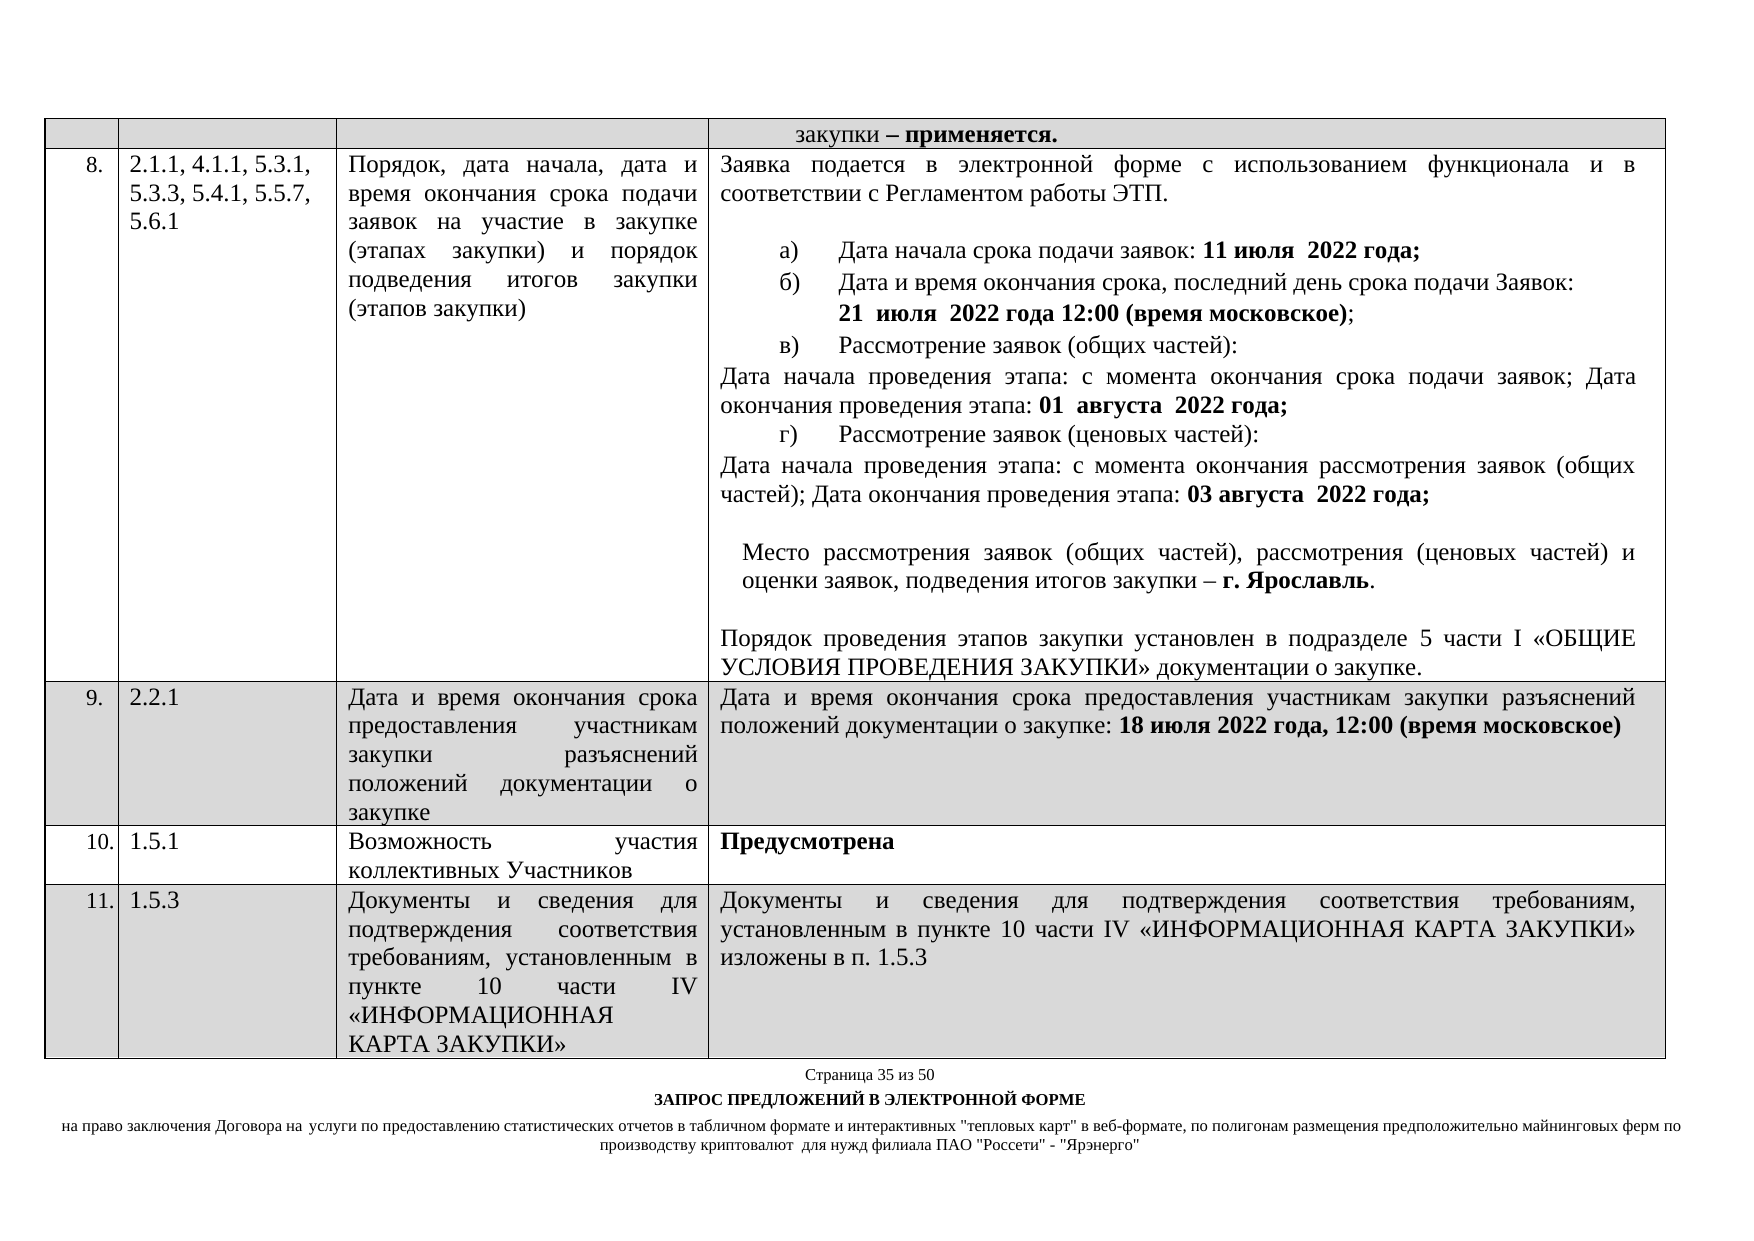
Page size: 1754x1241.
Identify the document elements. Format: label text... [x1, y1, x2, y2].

table_cell Заявка подается в электронной форме с использованием функционала и в соответствии с Регламентом работы ЭТП. Дата начала срока подачи заявок: 11 июля 2022 года; Дата и время окончания срока, последний день срока подачи Заявок: 21 июля 2022 года 12:00 (время московское); Рассмотрение заявок (общих частей): Дата начала проведения этапа: с момента окончания срока подачи заявок; Дата окончания проведения этапа: 01 августа 2022 года; Рассмотрение заявок (ценовых частей): Дата начала проведения этапа: с момента окончания рассмотрения заявок (общих частей); Дата окончания проведения этапа: 03 августа 2022 года; Место рассмотрения заявок (общих частей), рассмотрения (ценовых частей) и оценки заявок, подведения итогов закупки – г. Ярославль. Порядок проведения этапов закупки установлен в подразделе 5 части I «ОБЩИЕ УСЛОВИЯ ПРОВЕДЕНИЯ ЗАКУПКИ» документации о закупке. [709, 149, 1665, 681]
table_cell 1.5.3 [119, 885, 336, 1057]
table_cell 2.1.1, 4.1.1, 5.3.1, 5.3.3, 5.4.1, 5.5.6, 5.6.1 [119, 149, 336, 681]
table_cell Возможность участия коллективных Участников [337, 826, 708, 884]
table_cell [709, 119, 1665, 148]
table_cell 2.2.1 [119, 682, 336, 825]
table_cell Порядок, дата начала, дата и время окончания срока подачи заявок на участие в закупке (этапах закупки) и порядок подведения итогов закупки (этапов закупки) [337, 149, 708, 681]
table_cell Предусмотрена [709, 826, 1665, 884]
table_cell [46, 826, 118, 884]
table_cell [46, 119, 118, 148]
table_cell [46, 149, 118, 681]
table_cell Документы и сведения для подтверждения соответствия требованиям, установленным в пункте 10 части IV «ИНФОРМАЦИОННАЯ КАРТА ЗАКУПКИ» изложены в п. 1.5.3 [709, 885, 1665, 1057]
table_cell [46, 682, 118, 825]
table_cell [46, 885, 118, 1057]
table_cell Дата и время окончания срока предоставления участникам закупки разъяснений положений документации о закупке: 18 июля 2022 года, 12:00 (время московское) [709, 682, 1665, 825]
table_cell 5.2.1 [119, 119, 336, 148]
table_cell Дата и время окончания срока предоставления участникам закупки разъяснений положений документации о закупке [337, 682, 708, 825]
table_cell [337, 119, 708, 148]
table_cell 1.5.1 [119, 826, 336, 884]
table_cell Документы и сведения для подтверждения соответствия требованиям, установленным в пункте 10 части IV «ИНФОРМАЦИОННАЯ КАРТА ЗАКУПКИ» [337, 885, 708, 1057]
